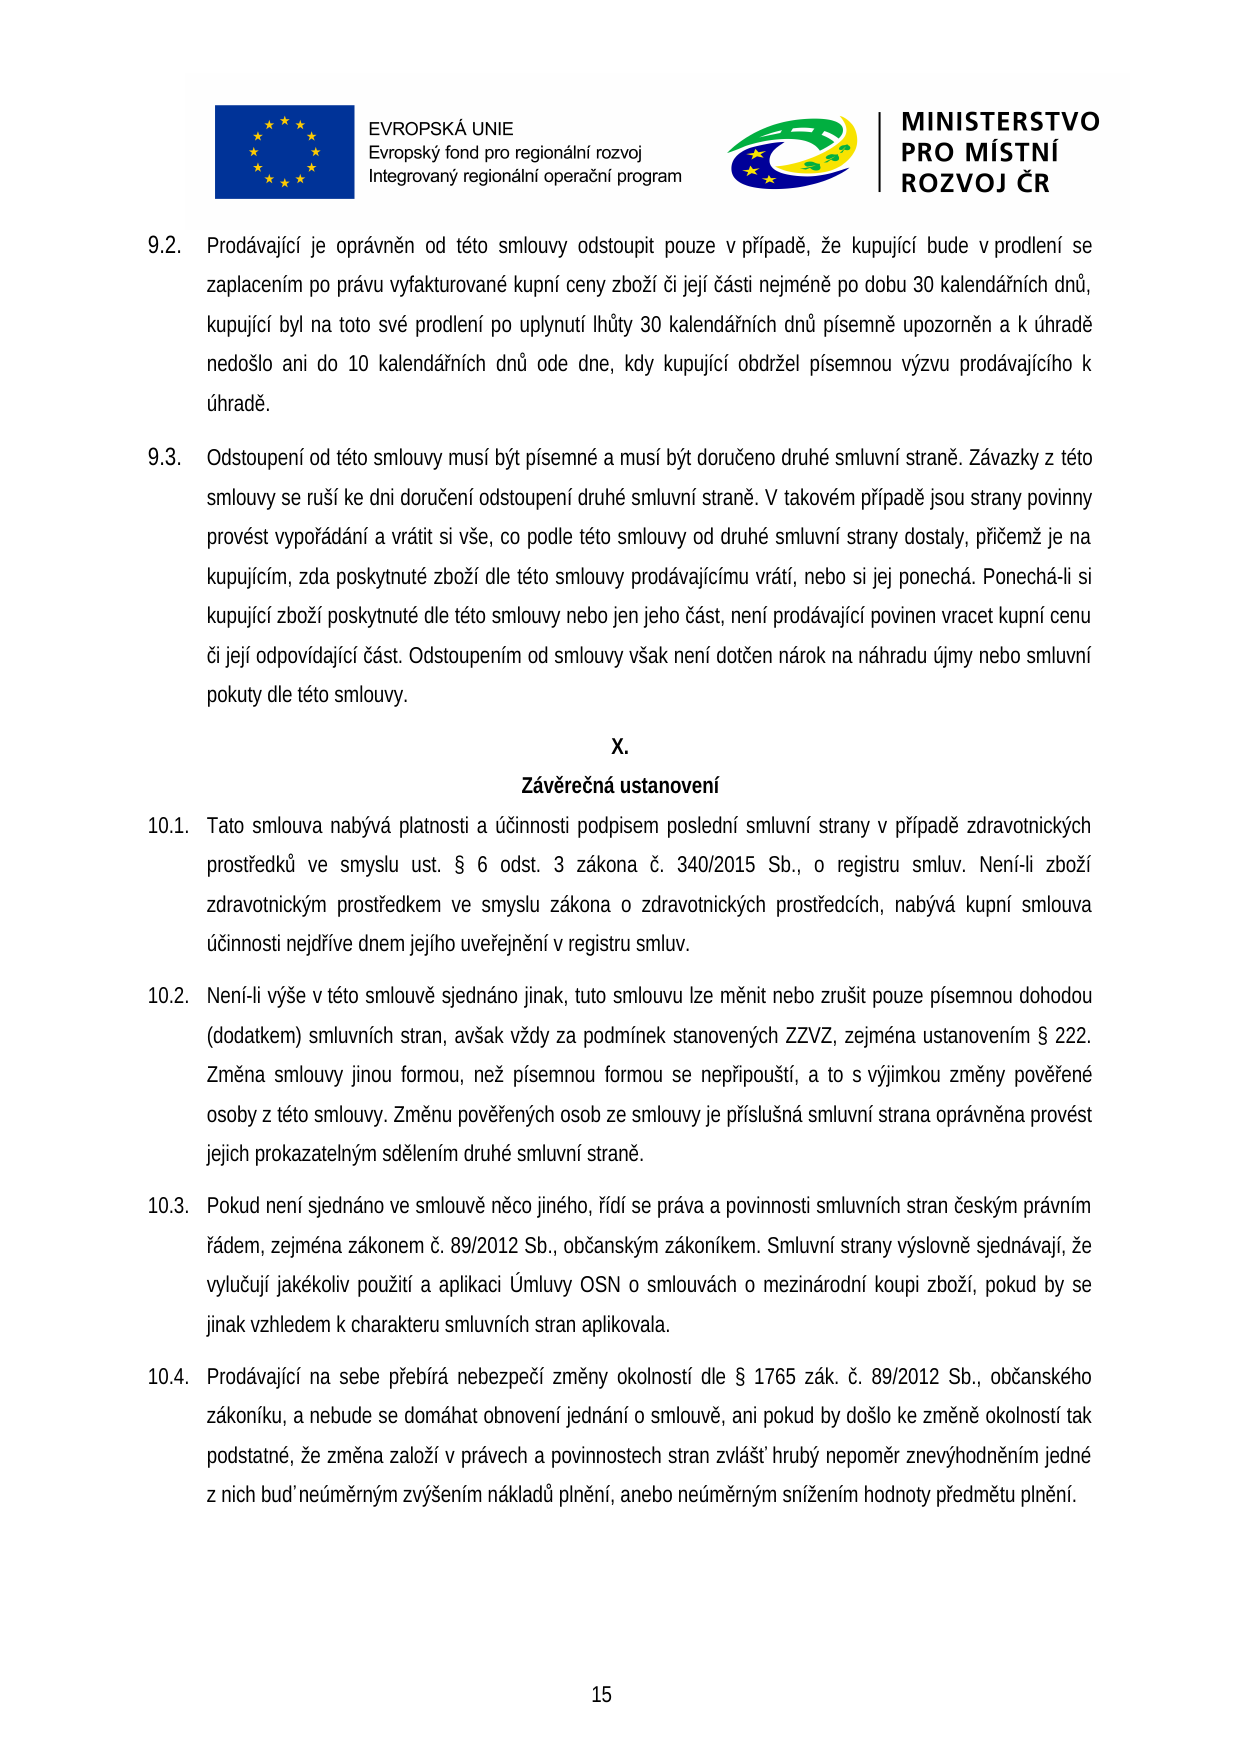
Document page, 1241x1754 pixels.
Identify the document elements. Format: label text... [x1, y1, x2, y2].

list Odstoupení od této smlouvy musí být písemné a musí být doručeno druhé smluvní straně. Závazky z této smlouvy se ruší ke dni doručení odstoupení druhé smluvní straně. V takovém případě jsou strany povinny provést vypořádání a vrátit si vše, co podle této smlouvy od druhé smluvní strany dostaly, přičemž je na kupujícím, zda poskytnuté zboží dle této smlouvy prodávajícímu vrátí, nebo si jej ponechá. Ponechá-li si kupující zboží poskytnuté dle této smlouvy nebo jen jeho část, není prodávající povinen vracet kupní cenu či její odpovídající část. Odstoupením od smlouvy však není dotčen nárok na náhradu újmy nebo smluvní pokuty dle této smlouvy. [148, 442, 1093, 707]
subtitle Závěrečná ustanovení [148, 772, 1093, 799]
list Není-li výše v této smlouvě sjednáno jinak, tuto smlouvu lze měnit nebo zrušit pouze písemnou dohodou (dodatkem) smluvních stran, avšak vždy za podmínek stanovených ZZVZ, zejména ustanovením § 222. Změna smlouvy jinou formou, než písemnou formou se nepřipouští, a to s výjimkou změny pověřené osoby z této smlouvy. Změnu pověřených osob ze smlouvy je příslušná smluvní strana oprávněna provést jejich prokazatelným sdělením druhé smluvní straně. [148, 982, 1093, 1167]
picture [184, 73, 1130, 230]
list Tato smlouva nabývá platnosti a účinnosti podpisem poslední smluvní strany v případě zdravotnických prostředků ve smyslu ust. § 6 odst. 3 zákona č. 340/2015 Sb., o registru smluv. Není-li zboží zdravotnickým prostředkem ve smyslu zákona o zdravotnických prostředcích, nabývá kupní smlouva účinnosti nejdříve dnem jejího uveřejnění v registru smluv. [148, 812, 1093, 957]
list Pokud není sjednáno ve smlouvě něco jiného, řídí se práva a povinnosti smluvních stran českým právním řádem, zejména zákonem č. 89/2012 Sb., občanským zákoníkem. Smluvní strany výslovně sjednávají, že vylučují jakékoliv použití a aplikaci Úmluvy OSN o smlouvách o mezinárodní koupi zboží, pokud by se jinak vzhledem k charakteru smluvních stran aplikovala. [148, 1192, 1093, 1337]
list X. [148, 733, 1093, 759]
list Prodávající je oprávněn od této smlouvy odstoupit pouze v případě, že kupující bude v prodlení se zaplacením po právu vyfakturované kupní ceny zboží či její části nejméně po dobu 30 kalendářních dnů, kupující byl na toto své prodlení po uplynutí lhůty 30 kalendářních dnů písemně upozorněn a k úhradě nedošlo ani do 10 kalendářních dnů ode dne, kdy kupující obdržel písemnou výzvu prodávajícího k úhradě. [148, 230, 1093, 416]
list Prodávající na sebe přebírá nebezpečí změny okolností dle § 1765 zák. č. 89/2012 Sb., občanského zákoníku, a nebude se domáhat obnovení jednání o smlouvě, ani pokud by došlo ke změně okolností tak podstatné, že změna založí v právech a povinnostech stran zvlášť hrubý nepoměr znevýhodněním jedné z nich buď neúměrným zvýšením nákladů plnění, anebo neúměrným snížením hodnoty předmětu plnění. [148, 1363, 1093, 1507]
